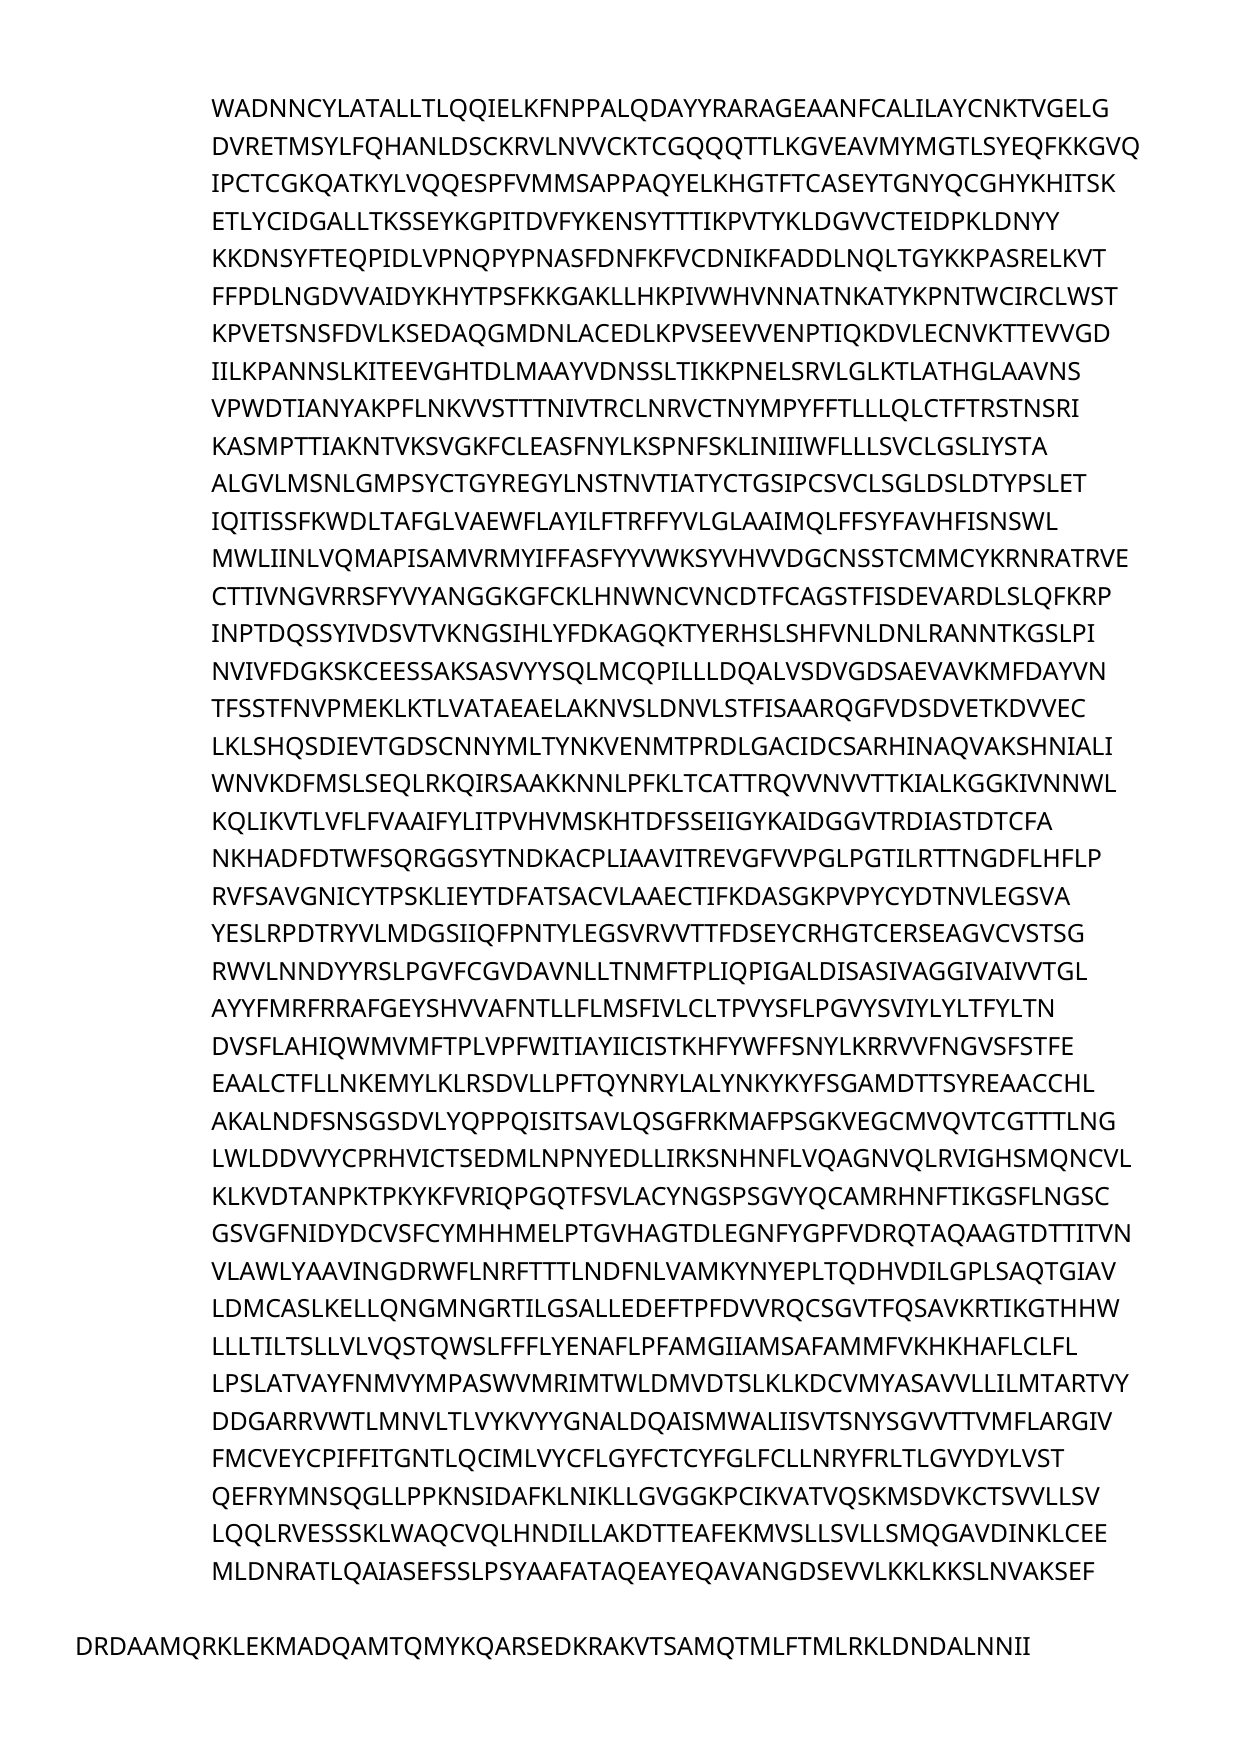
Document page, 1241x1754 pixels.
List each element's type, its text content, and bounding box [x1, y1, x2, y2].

text DDGARRVWTLMNVLTLVYKVYYGNALDQAISMWALIISVTSNYSGVVTTVMFLARGIV [75, 1402, 1165, 1439]
text IILKPANNSLKITEEVGHTDLMAAYVDNSSLTIKKPNELSRVLGLKTLATHGLAAVNS [75, 352, 1165, 389]
text DRDAAMQRKLEKMADQAMTQMYKQARSEDKRAKVTSAMQTMLFTMLRKLDNDALNNII [75, 1589, 1165, 1664]
text NKHADFDTWFSQRGGSYTNDKACPLIAAVITREVGFVVPGLPGTILRTTNGDFLHFLP [75, 839, 1165, 877]
text LPSLATVAYFNMVYMPASWVMRIMTWLDMVDTSLKLKDCVMYASAVVLLILMTARTVY [75, 1364, 1165, 1402]
text TFSSTFNVPMEKLKTLVATAEAELAKNVSLDNVLSTFISAARQGFVDSDVETKDVVEC [75, 689, 1165, 727]
text QEFRYMNSQGLLPPKNSIDAFKLNIKLLGVGGKPCIKVATVQSKMSDVKCTSVVLLSV [75, 1477, 1165, 1514]
text AKALNDFSNSGSDVLYQPPQISITSAVLQSGFRKMAFPSGKVEGCMVQVTCGTTTLNG [75, 1102, 1165, 1139]
text KKDNSYFTEQPIDLVPNQPYPNASFDNFKFVCDNIKFADDLNQLTGYKKPASRELKVT [75, 239, 1165, 277]
text IQITISSFKWDLTAFGLVAEWFLAYILFTRFFYVLGLAAIMQLFFSYFAVHFISNSWL [75, 502, 1165, 539]
text MLDNRATLQAIASEFSSLPSYAAFATAQEAYEQAVANGDSEVVLKKLKKSLNVAKSEF [75, 1552, 1165, 1589]
text KQLIKVTLVFLFVAAIFYLITPVHVMSKHTDFSSEIIGYKAIDGGVTRDIASTDTCFA [75, 802, 1165, 839]
text LQQLRVESSSKLWAQCVQLHNDILLAKDTTEAFEKMVSLLSVLLSMQGAVDINKLCEE [75, 1514, 1165, 1552]
text RVFSAVGNICYTPSKLIEYTDFATSACVLAAECTIFKDASGKPVPYCYDTNVLEGSVA [75, 877, 1165, 914]
text LDMCASLKELLQNGMNGRTILGSALLEDEFTPFDVVRQCSGVTFQSAVKRTIKGTHHW [75, 1289, 1165, 1327]
text ALGVLMSNLGMPSYCTGYREGYLNSTNVTIATYCTGSIPCSVCLSGLDSLDTYPSLET [75, 464, 1165, 502]
text FMCVEYCPIFFITGNTLQCIMLVYCFLGYFCTCYFGLFCLLNRYFRLTLGVYDYLVST [75, 1439, 1165, 1477]
text KASMPTTIAKNTVKSVGKFCLEASFNYLKSPNFSKLINIIIWFLLLSVCLGSLIYSTA [75, 427, 1165, 464]
text WNVKDFMSLSEQLRKQIRSAAKKNNLPFKLTCATTRQVVNVVTTKIALKGGKIVNNWL [75, 764, 1165, 802]
text KLKVDTANPKTPKYKFVRIQPGQTFSVLACYNGSPSGVYQCAMRHNFTIKGSFLNGSC [75, 1177, 1165, 1214]
text MWLIINLVQMAPISAMVRMYIFFASFYYVWKSYVHVVDGCNSSTCMMCYKRNRATRVE [75, 539, 1165, 577]
text EAALCTFLLNKEMYLKLRSDVLLPFTQYNRYLALYNKYKYFSGAMDTTSYREAACCHL [75, 1064, 1165, 1102]
text ETLYCIDGALLTKSSEYKGPITDVFYKENSYTTTIKPVTYKLDGVVCTEIDPKLDNYY [75, 202, 1165, 239]
text NVIVFDGKSKCEESSAKSASVYYSQLMCQPILLLDQALVSDVGDSAEVAVKMFDAYVN [75, 652, 1165, 689]
text YESLRPDTRYVLMDGSIIQFPNTYLEGSVRVVTTFDSEYCRHGTCERSEAGVCVSTSG [75, 914, 1165, 952]
text LLLTILTSLLVLVQSTQWSLFFFLYENAFLPFAMGIIAMSAFAMMFVKHKHAFLCLFL [75, 1327, 1165, 1364]
text DVRETMSYLFQHANLDSCKRVLNVVCKTCGQQQTTLKGVEAVMYMGTLSYEQFKKGVQ [75, 127, 1165, 164]
text INPTDQSSYIVDSVTVKNGSIHLYFDKAGQKTYERHSLSHFVNLDNLRANNTKGSLPI [75, 614, 1165, 652]
text LKLSHQSDIEVTGDSCNNYMLTYNKVENMTPRDLGACIDCSARHINAQVAKSHNIALI [75, 727, 1165, 764]
text KPVETSNSFDVLKSEDAQGMDNLACEDLKPVSEEVVENPTIQKDVLECNVKTTEVVGD [75, 314, 1165, 352]
text VLAWLYAAVINGDRWFLNRFTTTLNDFNLVAMKYNYEPLTQDHVDILGPLSAQTGIAV [75, 1252, 1165, 1289]
text IPCTCGKQATKYLVQQESPFVMMSAPPAQYELKHGTFTCASEYTGNYQCGHYKHITSK [75, 164, 1165, 202]
text GSVGFNIDYDCVSFCYMHHMELPTGVHAGTDLEGNFYGPFVDRQTAQAAGTDTTITVN [75, 1214, 1165, 1252]
text CTTIVNGVRRSFYVYANGGKGFCKLHNWNCVNCDTFCAGSTFISDEVARDLSLQFKRP [75, 577, 1165, 614]
text VPWDTIANYAKPFLNKVVSTTTNIVTRCLNRVCTNYMPYFFTLLLQLCTFTRSTNSRI [75, 389, 1165, 427]
text DVSFLAHIQWMVMFTPLVPFWITIAYIICISTKHFYWFFSNYLKRRVVFNGVSFSTFE [75, 1027, 1165, 1064]
text AYYFMRFRRAFGEYSHVVAFNTLLFLMSFIVLCLTPVYSFLPGVYSVIYLYLTFYLTN [75, 989, 1165, 1027]
text RWVLNNDYYRSLPGVFCGVDAVNLLTNMFTPLIQPIGALDISASIVAGGIVAIVVTGL [75, 952, 1165, 989]
text WADNNCYLATALLTLQQIELKFNPPALQDAYYRARAGEAANFCALILAYCNKTVGELG [75, 89, 1165, 127]
text FFPDLNGDVVAIDYKHYTPSFKKGAKLLHKPIVWHVNNATNKATYKPNTWCIRCLWST [75, 277, 1165, 314]
text LWLDDVVYCPRHVICTSEDMLNPNYEDLLIRKSNHNFLVQAGNVQLRVIGHSMQNCVL [75, 1139, 1165, 1177]
